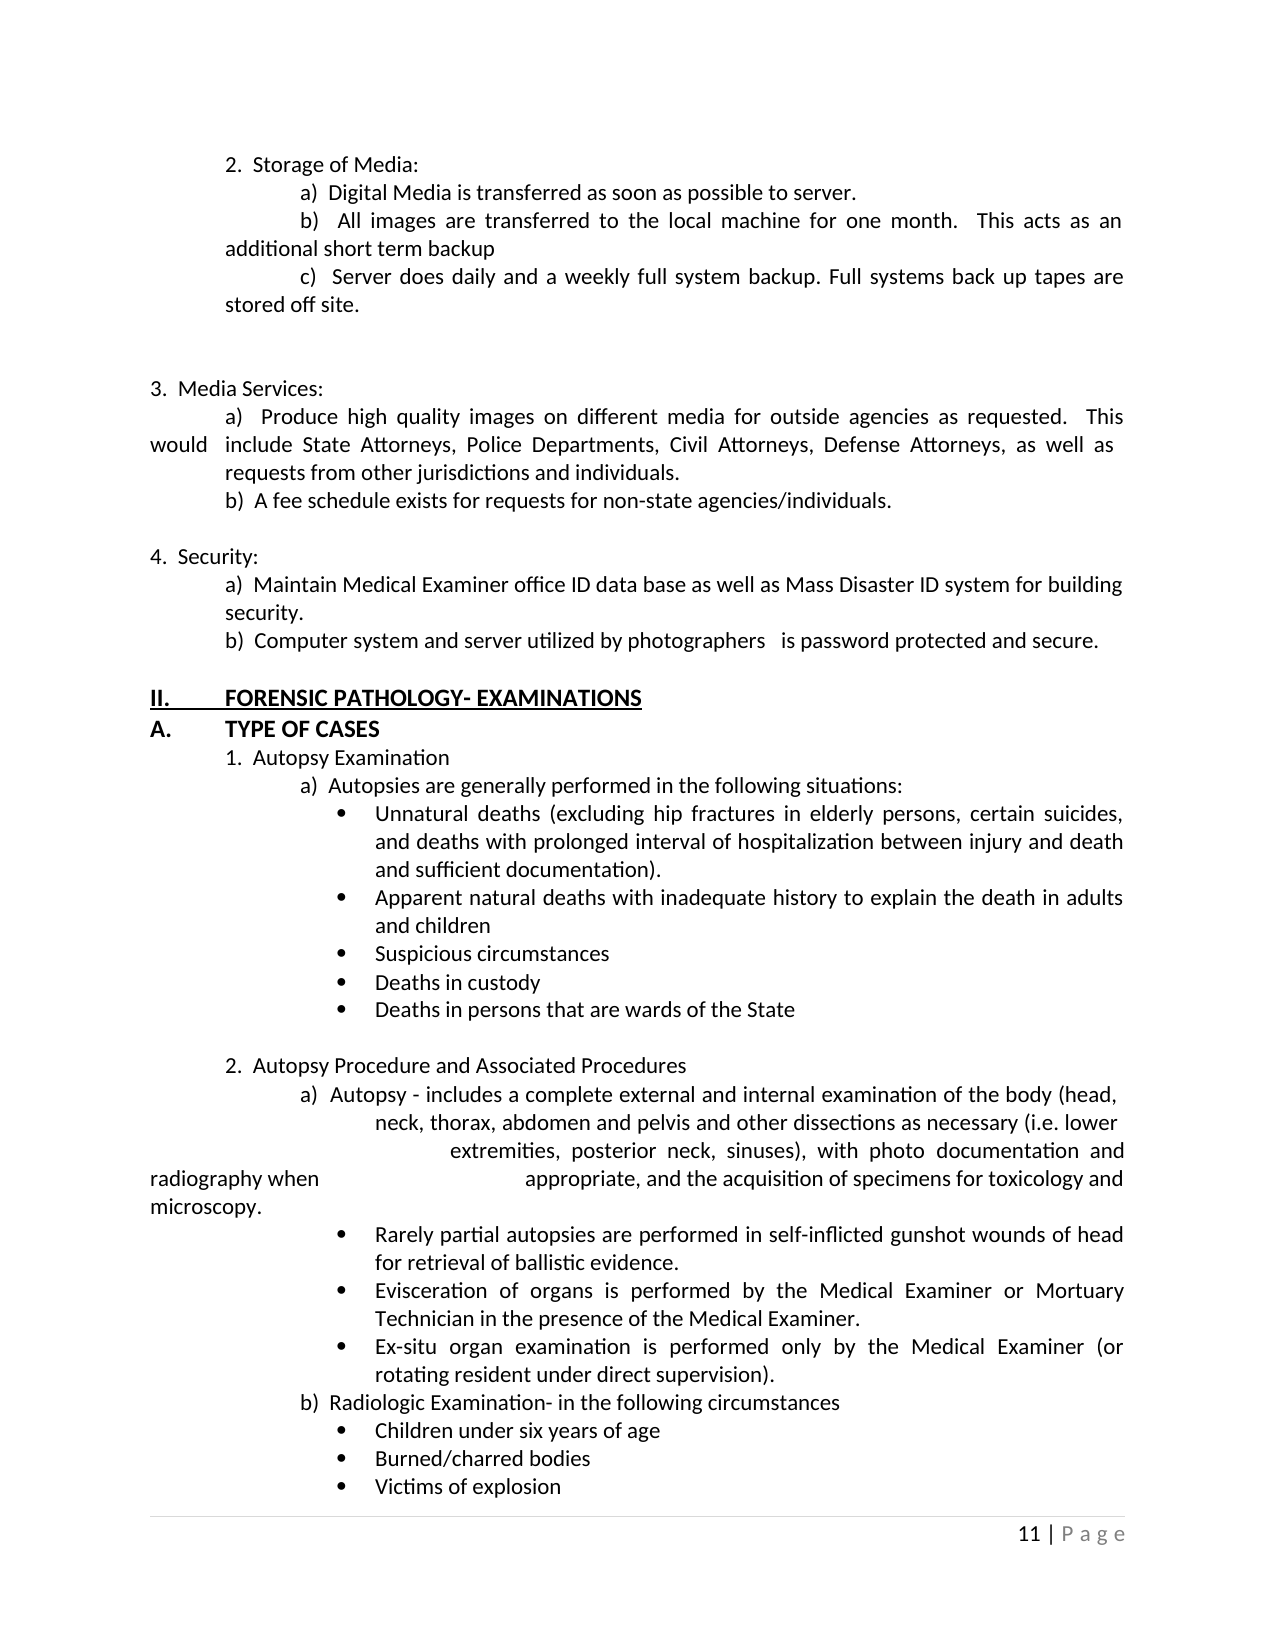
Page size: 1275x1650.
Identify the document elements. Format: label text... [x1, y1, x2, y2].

list Deaths in persons that are wards of the State [337, 996, 1125, 1024]
text 1. Autopsy Examination [150, 743, 1125, 771]
text A. TYPE OF CASES [150, 713, 1125, 743]
text 4. Security: [150, 542, 1125, 570]
text a) Autopsy - includes a complete external and internal examination of the body (head, neck, thorax, abdomen and pelvis and other dissections as necessary (i.e. lower extremities, posterior neck, sinuses), with photo­ documentation and radiography when appropriate, and the acquisition of specimens for toxicology and microscopy. [150, 1080, 1125, 1220]
list Unnatural deaths (excluding hip fractures in elderly persons, certain suicides, and deaths with prolonged interval of hospitalization between injury and death and sufficient documentation). [337, 799, 1125, 883]
text a) Maintain Medical Examiner office ID data base as well as Mass Disaster ID system for building security. [150, 570, 1125, 626]
text 2. Autopsy Procedure and Associated Procedures [150, 1052, 1125, 1080]
text a) Autopsies are generally performed in the following situations: [150, 771, 1125, 799]
list Children under six years of age [337, 1416, 1125, 1444]
list Apparent natural deaths with inadequate history to explain the death in adults and children [337, 883, 1125, 939]
list Rarely partial autopsies are performed in self-inflicted gunshot wounds of head for retrieval of ballistic evidence. [337, 1220, 1125, 1276]
text a) Produce high quality images on different media for outside agencies as requested. This would include State Attorneys, Police Departments, Civil Attorneys, Defense Attorneys, as well as requests from other jurisdictions and individuals. [150, 402, 1125, 486]
text a) Digital Media is transferred as soon as possible to server. [150, 178, 1125, 206]
text b) Computer system and server utilized by photographers is password protected and secure. [150, 626, 1125, 654]
text 2. Storage of Media: [150, 150, 1125, 178]
text II. FORENSIC PATHOLOGY- EXAMINATIONS [150, 682, 1125, 713]
list Deaths in custody [337, 968, 1125, 996]
list Suspicious circumstances [337, 939, 1125, 968]
list Evisceration of organs is performed by the Medical Examiner or Mortuary Technician in the presence of the Medical Examiner. [337, 1276, 1125, 1332]
text c) Server does daily and a weekly full system backup. Full systems back up tapes are stored off site. [225, 262, 1125, 318]
list Burned/charred bodies [337, 1444, 1125, 1472]
list Ex-situ organ examination is performed only by the Medical Examiner (or rotating resident under direct supervision). [337, 1332, 1125, 1388]
list Victims of explosion [337, 1472, 1125, 1500]
text b) All images are transferred to the local machine for one month. This acts as an additional short term backup [225, 206, 1125, 262]
text b) A fee schedule exists for requests for non-state agencies/individuals. [150, 486, 1125, 514]
text 3. Media Services: [150, 374, 1125, 402]
text b) Radiologic Examination- in the following circumstances [150, 1388, 1125, 1416]
